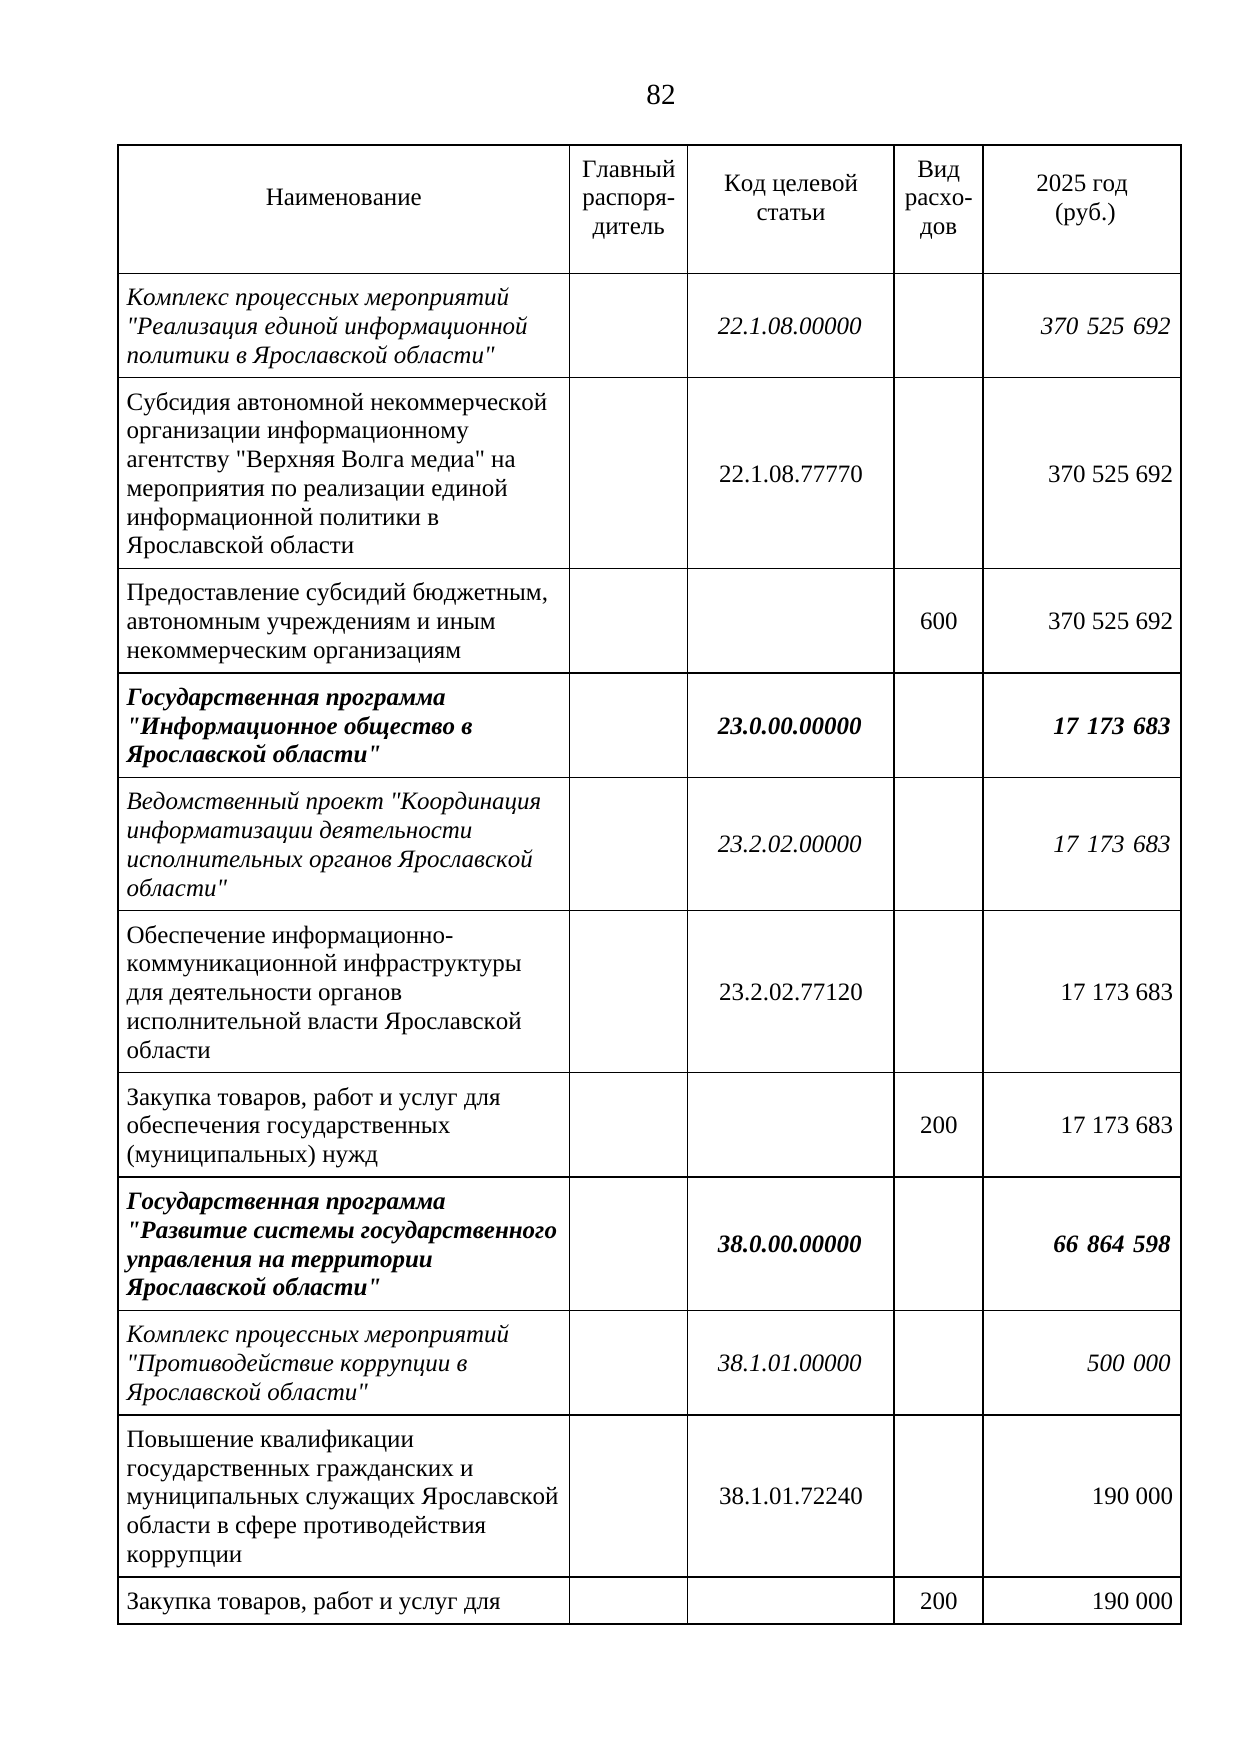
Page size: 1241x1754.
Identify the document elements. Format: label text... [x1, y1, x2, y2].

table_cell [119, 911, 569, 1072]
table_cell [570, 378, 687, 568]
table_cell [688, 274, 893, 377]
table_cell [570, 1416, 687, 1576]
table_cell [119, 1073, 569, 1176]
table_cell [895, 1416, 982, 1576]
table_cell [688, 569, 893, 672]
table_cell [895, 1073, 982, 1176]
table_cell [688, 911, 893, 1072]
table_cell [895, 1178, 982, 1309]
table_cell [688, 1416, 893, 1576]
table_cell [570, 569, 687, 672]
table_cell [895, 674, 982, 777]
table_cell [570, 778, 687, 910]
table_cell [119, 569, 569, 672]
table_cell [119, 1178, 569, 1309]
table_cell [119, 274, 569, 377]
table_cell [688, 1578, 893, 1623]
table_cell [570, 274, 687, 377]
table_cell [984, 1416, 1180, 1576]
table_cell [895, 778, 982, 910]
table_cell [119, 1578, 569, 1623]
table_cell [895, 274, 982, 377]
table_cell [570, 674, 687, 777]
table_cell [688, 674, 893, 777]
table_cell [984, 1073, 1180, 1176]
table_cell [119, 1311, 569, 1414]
table_header Код целевой статьи [688, 146, 893, 272]
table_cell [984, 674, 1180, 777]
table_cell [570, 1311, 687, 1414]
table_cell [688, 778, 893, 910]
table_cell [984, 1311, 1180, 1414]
table_header Наименование [119, 146, 569, 272]
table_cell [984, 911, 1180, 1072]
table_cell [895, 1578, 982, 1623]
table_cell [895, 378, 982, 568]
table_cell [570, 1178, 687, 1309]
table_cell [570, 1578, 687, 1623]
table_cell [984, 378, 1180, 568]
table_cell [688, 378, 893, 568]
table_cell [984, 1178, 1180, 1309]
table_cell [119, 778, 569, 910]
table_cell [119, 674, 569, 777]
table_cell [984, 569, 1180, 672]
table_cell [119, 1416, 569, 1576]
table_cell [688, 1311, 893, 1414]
table_header 2025 год (руб.) [984, 146, 1180, 272]
table_header Главный распоря-дитель [570, 146, 687, 272]
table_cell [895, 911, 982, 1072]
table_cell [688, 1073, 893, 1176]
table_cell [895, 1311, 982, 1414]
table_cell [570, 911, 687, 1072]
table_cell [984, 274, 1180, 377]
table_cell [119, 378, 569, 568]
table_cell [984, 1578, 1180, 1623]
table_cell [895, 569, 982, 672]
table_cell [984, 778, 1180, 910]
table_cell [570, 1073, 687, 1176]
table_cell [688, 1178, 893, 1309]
table_header Вид расхо- дов [895, 146, 982, 272]
